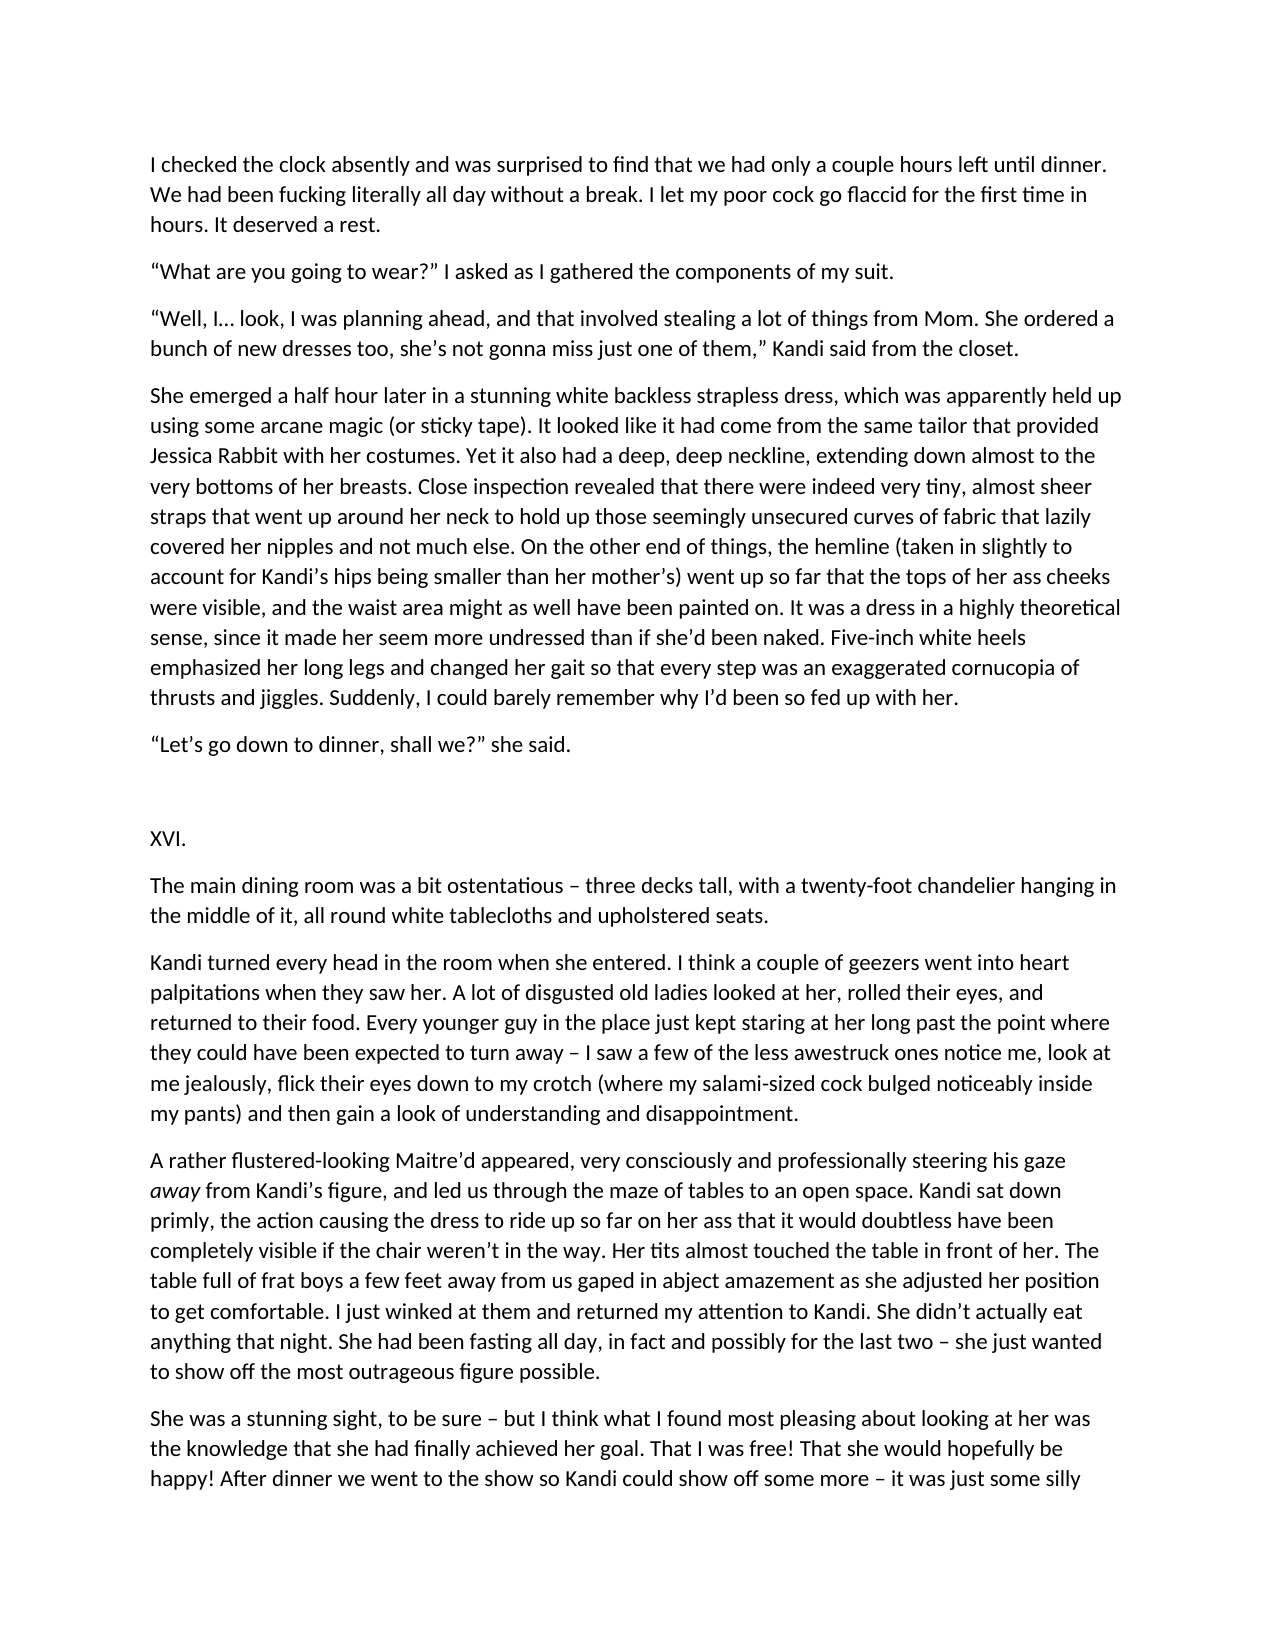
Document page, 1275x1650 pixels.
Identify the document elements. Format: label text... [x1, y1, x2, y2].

text Kandi turned every head in the room when she entered. I think a couple of geezers went into heart palpitations when they saw her. A lot of disgusted old ladies looked at her, rolled their eyes, and returned to their food. Every younger guy in the place just kept staring at her long past the point where they could have been expected to turn away – I saw a few of the less awestruck ones notice me, look at me jealously, flick their eyes down to my crotch (where my salami-sized cock bulged noticeably inside my pants) and then gain a look of understanding and disappointment. [150, 948, 1125, 1127]
text A rather flustered-looking Maitre’d appeared, very consciously and professionally steering his gaze away from Kandi’s figure, and led us through the maze of tables to an open space. Kandi sat down primly, the action causing the dress to ride up so far on her ass that it would doubtless have been completely visible if the chair weren’t in the way. Her tits almost touched the table in front of her. The table full of frat boys a few feet away from us gaped in abject amazement as she adjusted her position to get comfortable. I just winked at them and returned my attention to Kandi. She didn’t actually eat anything that night. She had been fasting all day, in fact and possibly for the last two – she just wanted to show off the most outrageous figure possible. [150, 1146, 1125, 1385]
text She emerged a half hour later in a stunning white backless strapless dress, which was apparently held up using some arcane magic (or sticky tape). It looked like it had come from the same tailor that provided Jessica Rabbit with her costumes. Yet it also had a deep, deep neckline, extending down almost to the very bottoms of her breasts. Close inspection revealed that there were indeed very tiny, almost sheer straps that went up around her neck to hold up those seemingly unsecured curves of fabric that lazily covered her nipples and not much else. On the other end of things, the hemline (taken in slightly to account for Kandi’s hips being smaller than her mother’s) went up so far that the tops of her ass cheeks were visible, and the waist area might as well have been painted on. It was a dress in a highly theoretical sense, since it made her seem more undressed than if she’d been naked. Five-inch white heels emphasized her long legs and changed her gait so that every step was an exaggerated cornucopia of thrusts and jiggles. Suddenly, I could barely remember why I’d been so fed up with her. [150, 381, 1125, 711]
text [150, 1404, 1125, 1493]
text “Let’s go down to dinner, shall we?” she said. [150, 730, 1125, 758]
text The main dining room was a bit ostentatious – three decks tall, with a twenty-foot chandelier hanging in the middle of it, all round white tablecloths and upholstered seats. [150, 871, 1125, 929]
text I checked the clock absently and was surprised to find that we had only a couple hours left until dinner. We had been fucking literally all day without a break. I let my poor cock go flaccid for the first time in hours. It deserved a rest. [150, 150, 1125, 238]
text “What are you going to wear?” I asked as I gathered the components of my suit. [150, 257, 1125, 285]
text XVI. [150, 824, 1125, 852]
text “Well, I… look, I was planning ahead, and that involved stealing a lot of things from Mom. She ordered a bunch of new dresses too, she’s not gonna miss just one of them,” Kandi said from the closet. [150, 304, 1125, 362]
